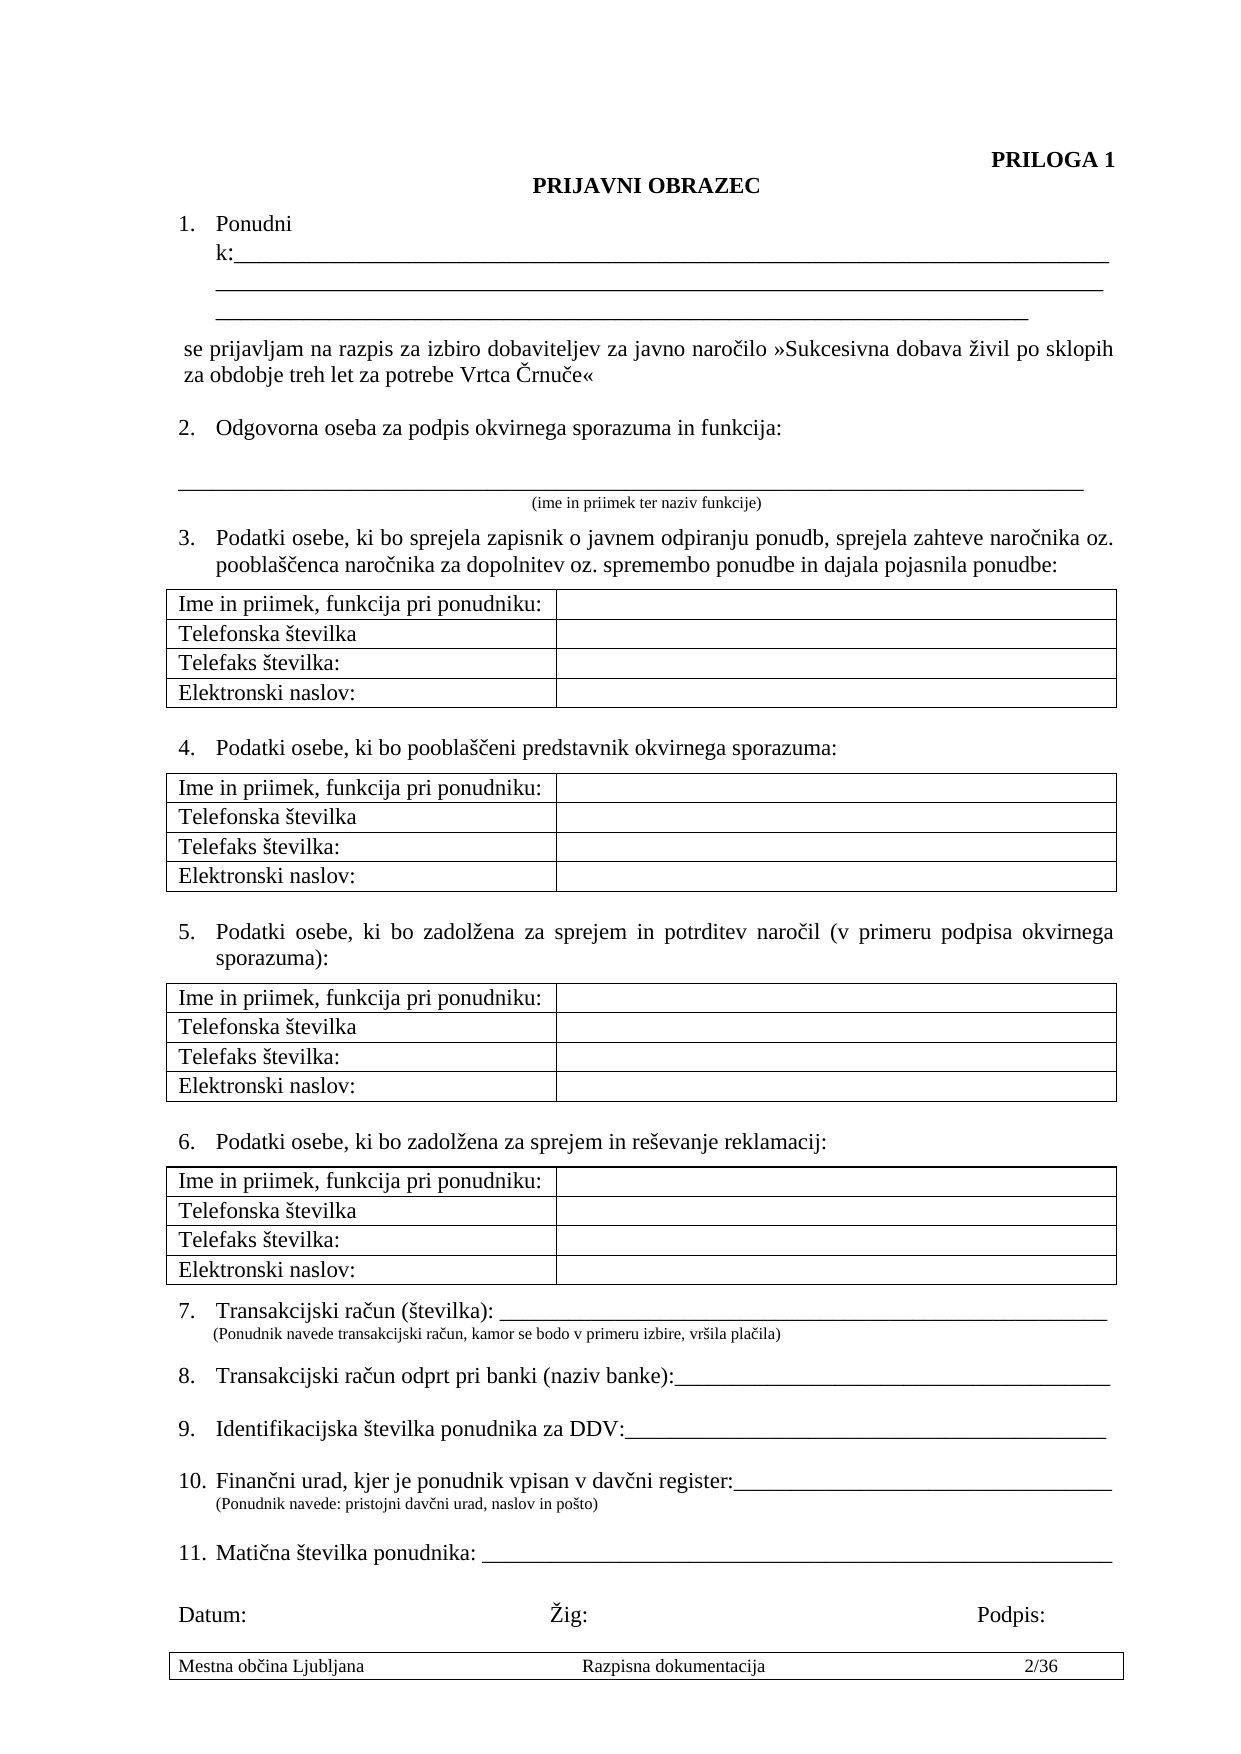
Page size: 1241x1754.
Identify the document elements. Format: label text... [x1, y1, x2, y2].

list Podatki osebe, ki bo zadolžena za sprejem in potrditev naročil (v primeru podpisa okvirnega sporazuma): [178, 918, 1115, 971]
list Ponudnik:______________________________________________________________________________________________________________________________________________________________________________________________________________ [178, 211, 1115, 323]
table_cell [557, 679, 1116, 707]
text se prijavljam na razpis za izbiro dobaviteljev za javno naročilo »Sukcesivna dobava živil po sklopih za obdobje treh let za potrebe Vrtca Črnuče« [184, 335, 1115, 388]
table_cell [557, 649, 1116, 677]
list Odgovorna oseba za podpis okvirnega sporazuma in funkcija: [178, 414, 1115, 441]
table_cell Telefaks številka: [167, 1226, 556, 1255]
table_header Ime in priimek, funkcija pri ponudniku: [167, 984, 556, 1012]
table_cell Telefonska številka [167, 1197, 556, 1225]
table_cell Telefaks številka: [167, 1043, 556, 1071]
table_cell [557, 833, 1116, 861]
list Podatki osebe, ki bo sprejela zapisnik o javnem odpiranju ponudb, sprejela zahteve naročnika oz. pooblaščenca naročnika za dopolnitev oz. spremembo ponudbe in dajala pojasnila ponudbe: [178, 524, 1115, 577]
list Transakcijski račun (številka): _____________________________________________________ [178, 1297, 1115, 1324]
table_cell Telefonska številka [167, 620, 556, 648]
text (Ponudnik navede transakcijski račun, kamor se bodo v primeru izbire, vršila plačila) [66, 1324, 1115, 1343]
table_cell [557, 1256, 1116, 1284]
table_cell Elektronski naslov: [167, 1256, 556, 1284]
table_cell Telefonska številka [167, 803, 556, 832]
text PRILOGA 1 [178, 146, 1115, 172]
table_cell Telefaks številka: [167, 649, 556, 677]
list Podatki osebe, ki bo pooblaščeni predstavnik okvirnega sporazuma: [178, 734, 1115, 761]
table_header [557, 774, 1116, 802]
table_cell [557, 1043, 1116, 1071]
table_header [557, 984, 1116, 1012]
text Datum: Žig: Podpis: [178, 1602, 1115, 1628]
table_cell [557, 1072, 1116, 1101]
table_header Ime in priimek, funkcija pri ponudniku: [167, 774, 556, 802]
table_cell [557, 1226, 1116, 1255]
list Podatki osebe, ki bo zadolžena za sprejem in reševanje reklamacij: [178, 1128, 1115, 1154]
table_cell [557, 803, 1116, 832]
table_cell Elektronski naslov: [167, 679, 556, 707]
table_cell Telefonska številka [167, 1013, 556, 1042]
table_cell [557, 862, 1116, 891]
list Finančni urad, kjer je ponudnik vpisan v davčni register:_________________________________ [178, 1467, 1115, 1494]
table_cell [557, 620, 1116, 648]
table_cell [557, 1013, 1116, 1042]
table_cell [557, 1197, 1116, 1225]
table_cell Elektronski naslov: [167, 862, 556, 891]
text _______________________________________________________________________________ [178, 467, 1115, 493]
list Transakcijski račun odprt pri banki (naziv banke):______________________________________ [178, 1362, 1115, 1388]
table_cell Telefaks številka: [167, 833, 556, 861]
table_cell Elektronski naslov: [167, 1072, 556, 1101]
text (ime in priimek ter naziv funkcije) [178, 493, 1115, 512]
table_header Ime in priimek, funkcija pri ponudniku: [167, 590, 556, 618]
table_header [557, 1168, 1116, 1196]
list Matična številka ponudnika: _______________________________________________________ [178, 1539, 1115, 1566]
text (Ponudnik navede: pristojni davčni urad, naslov in pošto) [178, 1494, 1115, 1513]
table_header [557, 590, 1116, 618]
text PRIJAVNI OBRAZEC [178, 172, 1115, 198]
list Identifikacijska številka ponudnika za DDV:__________________________________________ [178, 1415, 1115, 1441]
table_header Ime in priimek, funkcija pri ponudniku: [167, 1168, 556, 1196]
